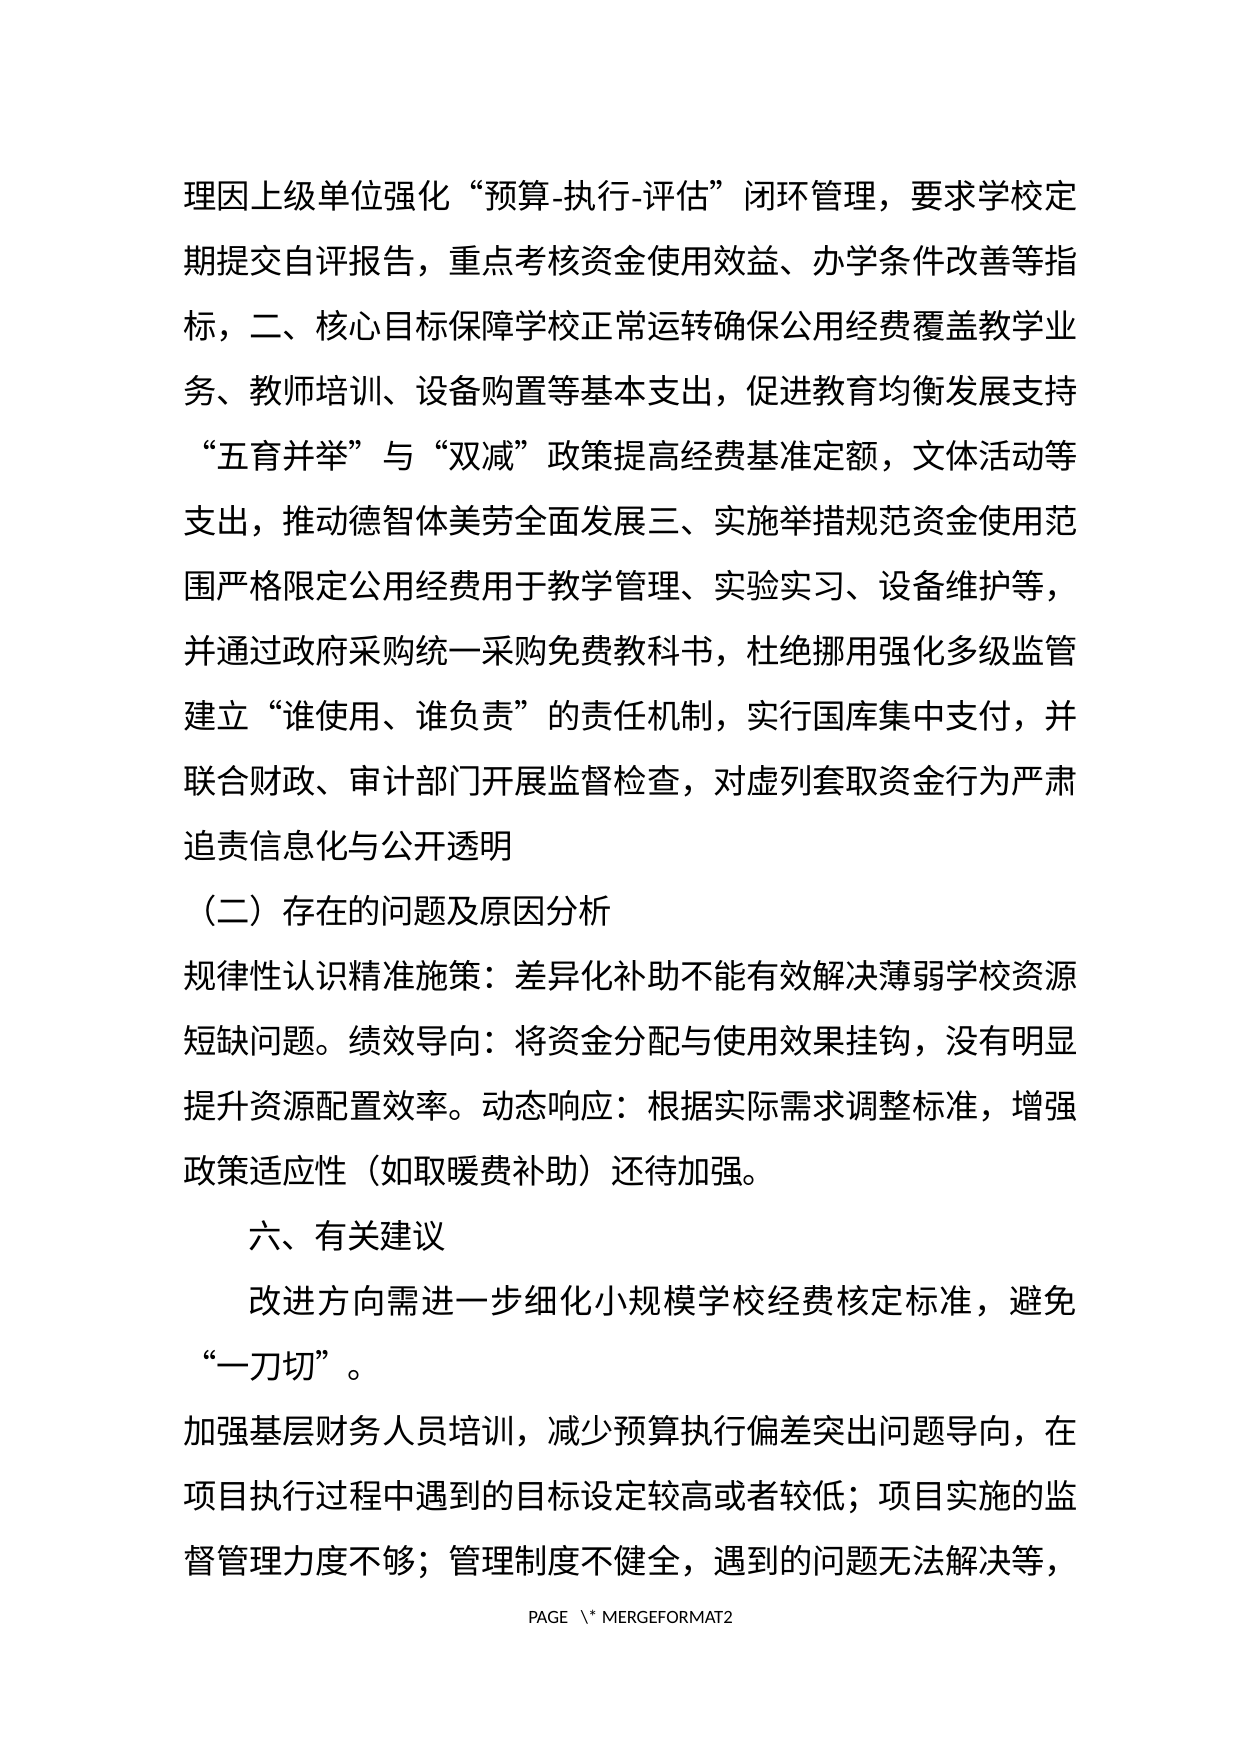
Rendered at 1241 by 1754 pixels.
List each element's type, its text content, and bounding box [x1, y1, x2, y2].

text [183, 1267, 1078, 1592]
text 六、有关建议 [183, 1202, 1078, 1267]
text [183, 162, 1078, 1202]
